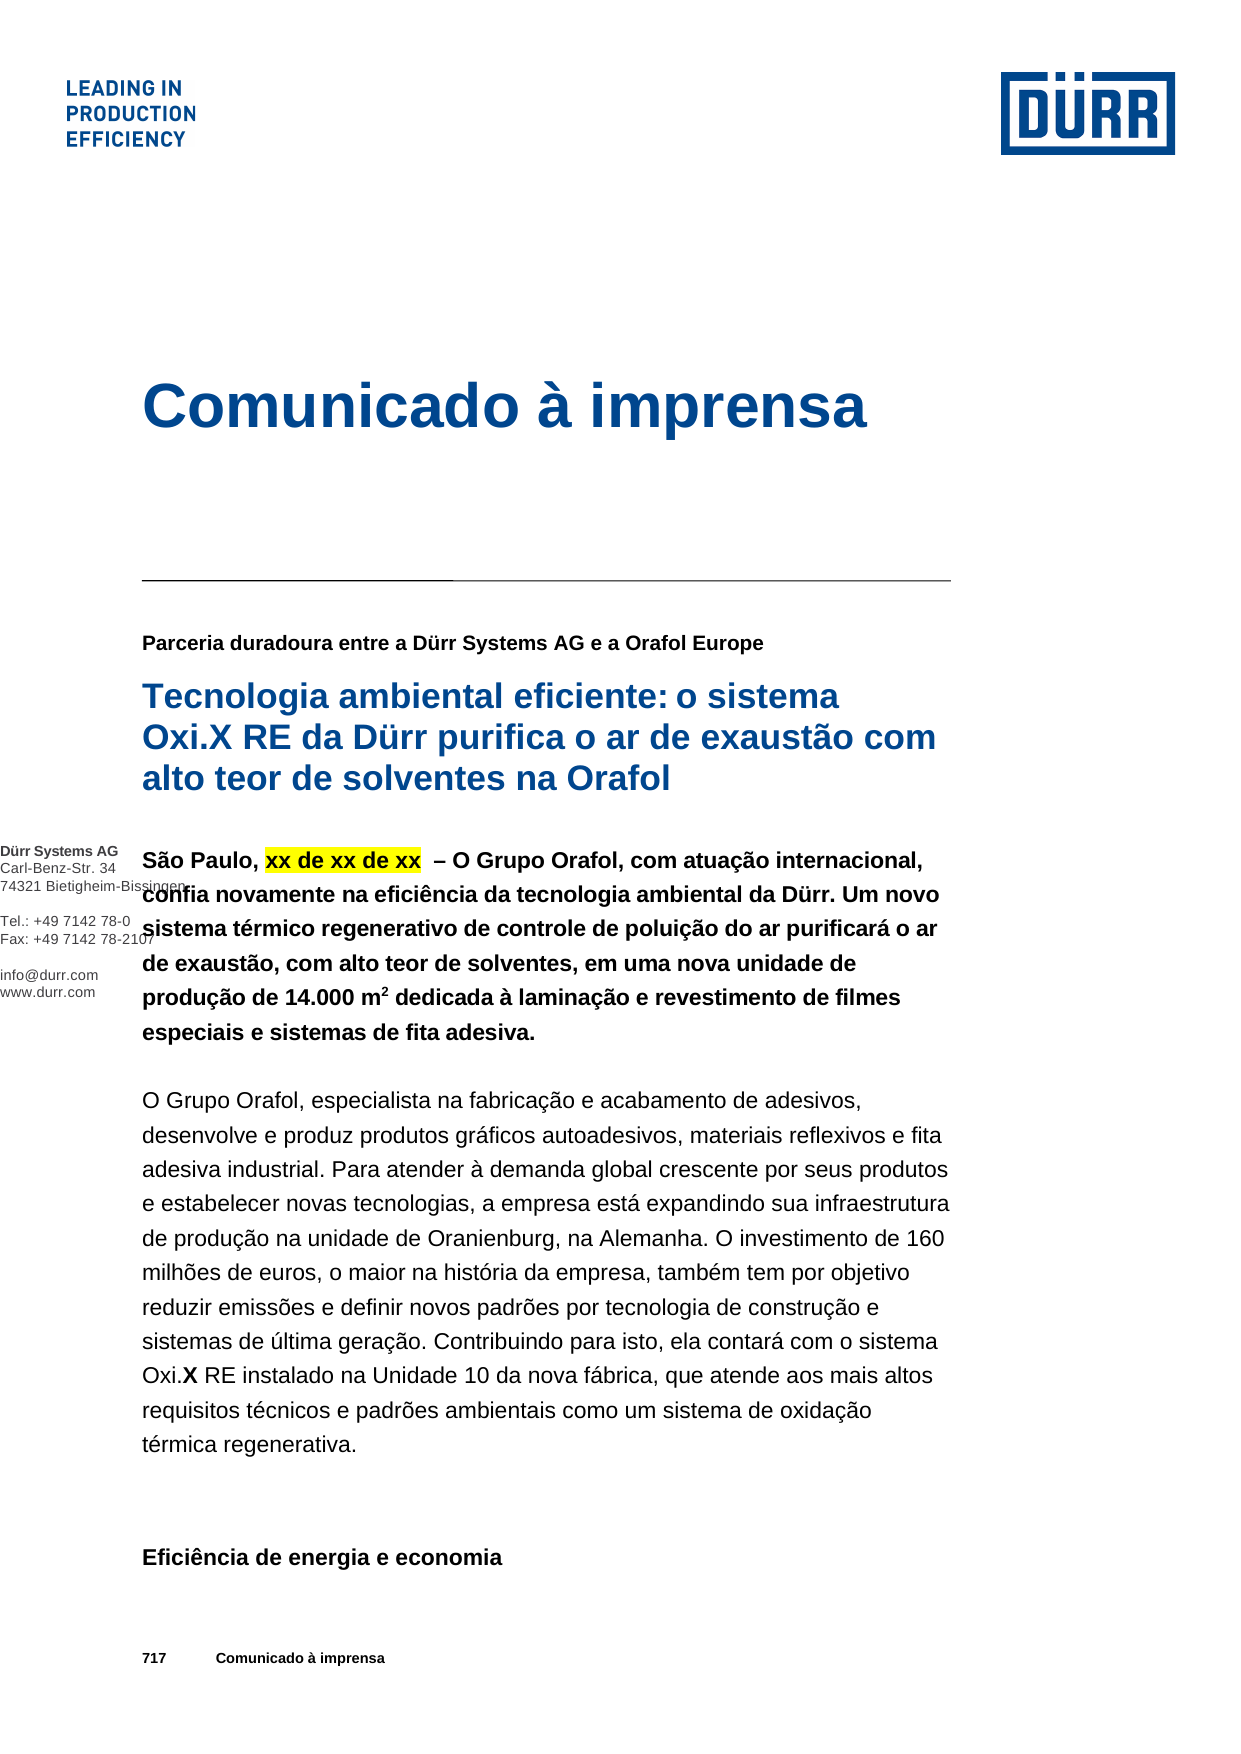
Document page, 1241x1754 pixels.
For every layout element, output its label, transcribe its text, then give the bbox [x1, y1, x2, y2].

text Tecnologia ambiental eficiente: o sistema Oxi.X RE da Dürr purifica o ar de exaustão com alto teor de solventes na Orafol [142, 676, 951, 798]
text São Paulo, xx de xx de xx – O Grupo Orafol, com atuação internacional, confia novamente na eficiência da tecnologia ambiental da Dürr. Um novo sistema térmico regenerativo de controle de poluição do ar purificará o ar de exaustão, com alto teor de solventes, em uma nova unidade de produção de 14.000 m2 dedicada à laminação e revestimento de filmes especiais e sistemas de fita adesiva. [142, 838, 951, 1045]
text Eficiência de energia e economia [142, 1536, 951, 1571]
picture [67, 80, 196, 147]
text O Grupo Orafol, especialista na fabricação e acabamento de adesivos, desenvolve e produz produtos gráficos autoadesivos, materiais reflexivos e fita adesiva industrial. Para atender à demanda global crescente por seus produtos e estabelecer novas tecnologias, a empresa está expandindo sua infraestrutura de produção na unidade de Oranienburg, na Alemanha. O investimento de 160 milhões de euros, o maior na história da empresa, também tem por objetivo reduzir emissões e definir novos padrões por tecnologia de construção e sistemas de última geração. Contribuindo para isto, ela contará com o sistema Oxi.X RE instalado na Unidade 10 da nova fábrica, que atende aos mais altos requisitos técnicos e padrões ambientais como um sistema de oxidação térmica regenerativa. [142, 1079, 951, 1457]
text Comunicado à imprensa [142, 366, 951, 441]
text Parceria duradoura entre a Dürr Systems AG e a Orafol Europe [142, 628, 951, 655]
picture [1001, 72, 1175, 155]
